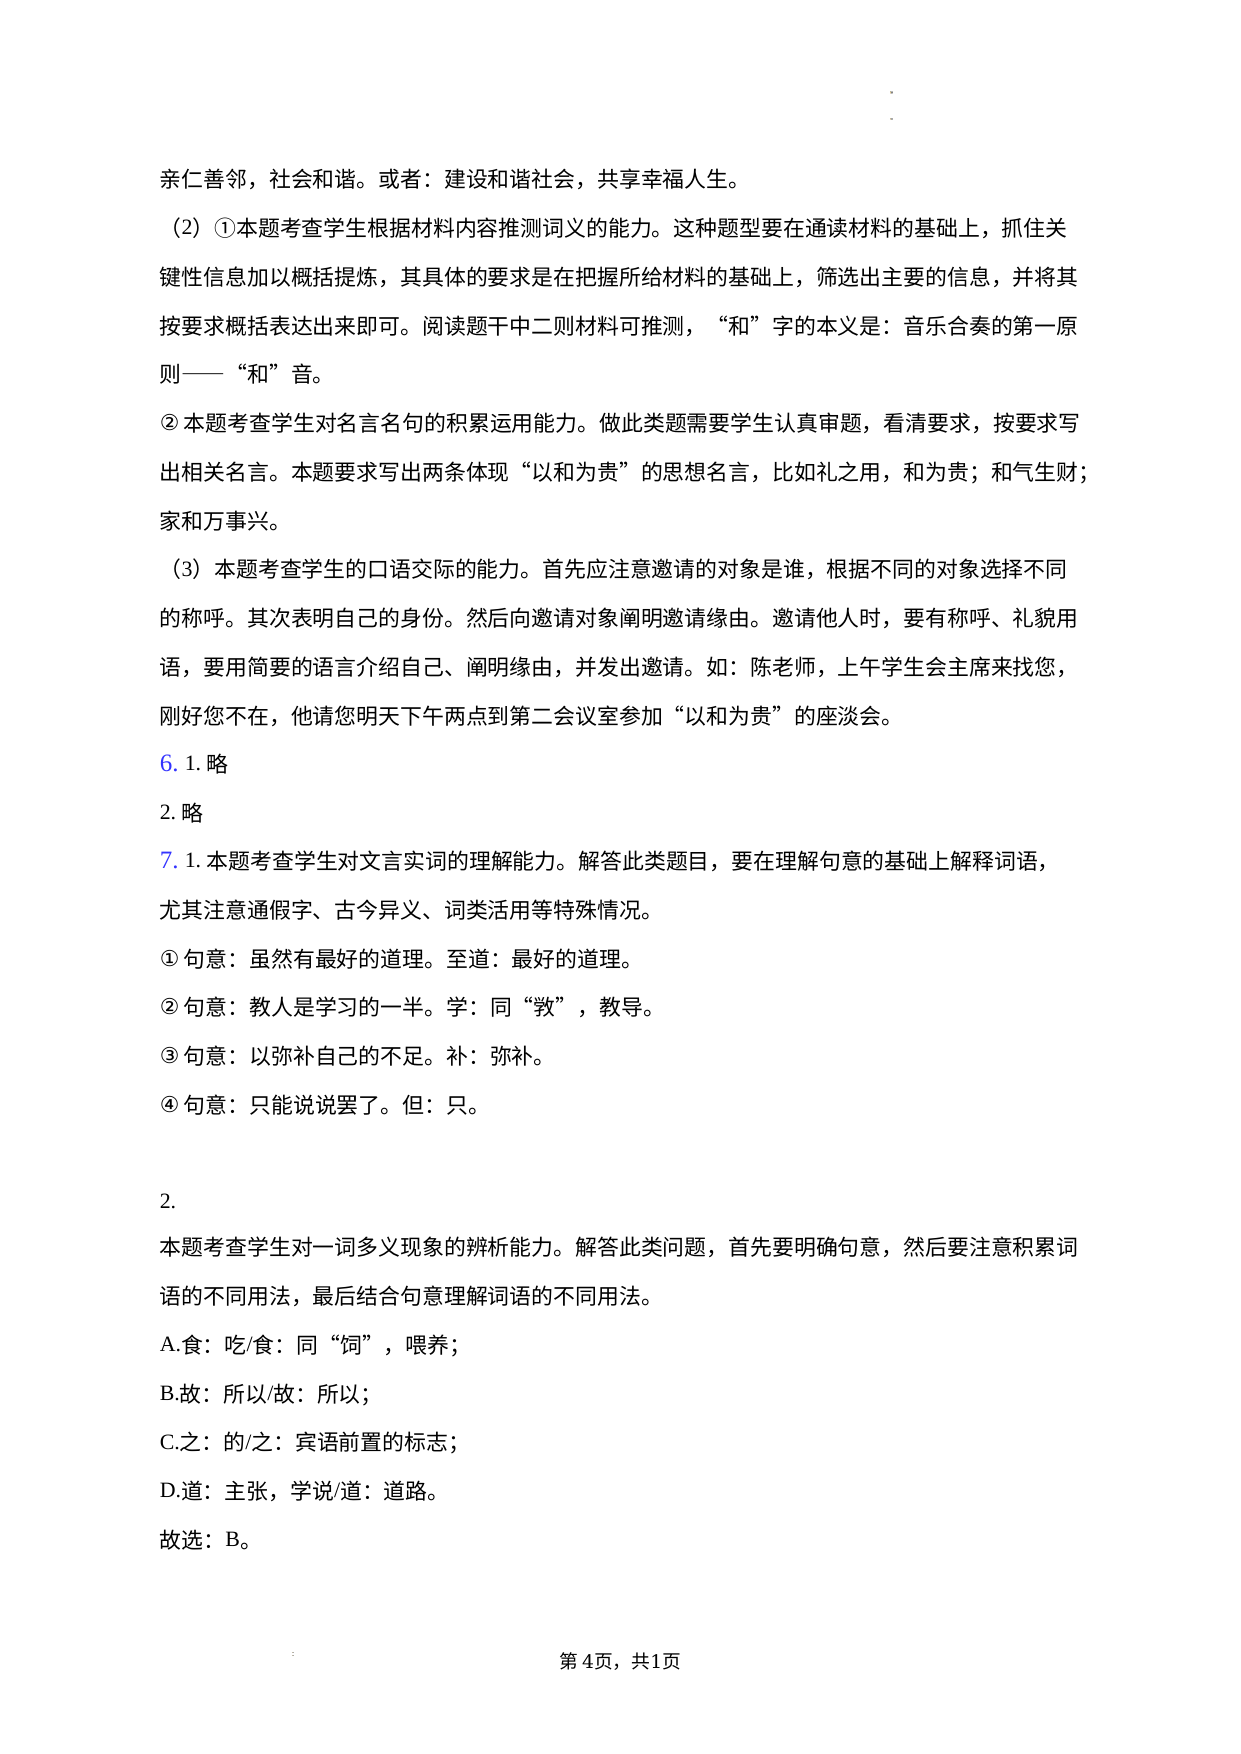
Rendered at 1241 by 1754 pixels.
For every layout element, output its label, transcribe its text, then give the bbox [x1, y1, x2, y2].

list 7. 1. 本题考查学生对文言实词的理解能力。解答此类题目，要在理解句意的基础上解释词语，尤其注意通假字、古今异义、词类活用等特殊情况。 ①句意：虽然有最好的道理。至道：最好的道理。 ②句意：教人是学习的一半。学：同“敩”，教导。 ③句意：以弥补自己的不足。补：弥补。 ④句意：只能说说罢了。但：只。 2. [159, 844, 1081, 1217]
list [159, 162, 1081, 731]
list 6. 1. 略 2. 略 [159, 747, 1081, 828]
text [159, 1230, 1081, 1555]
